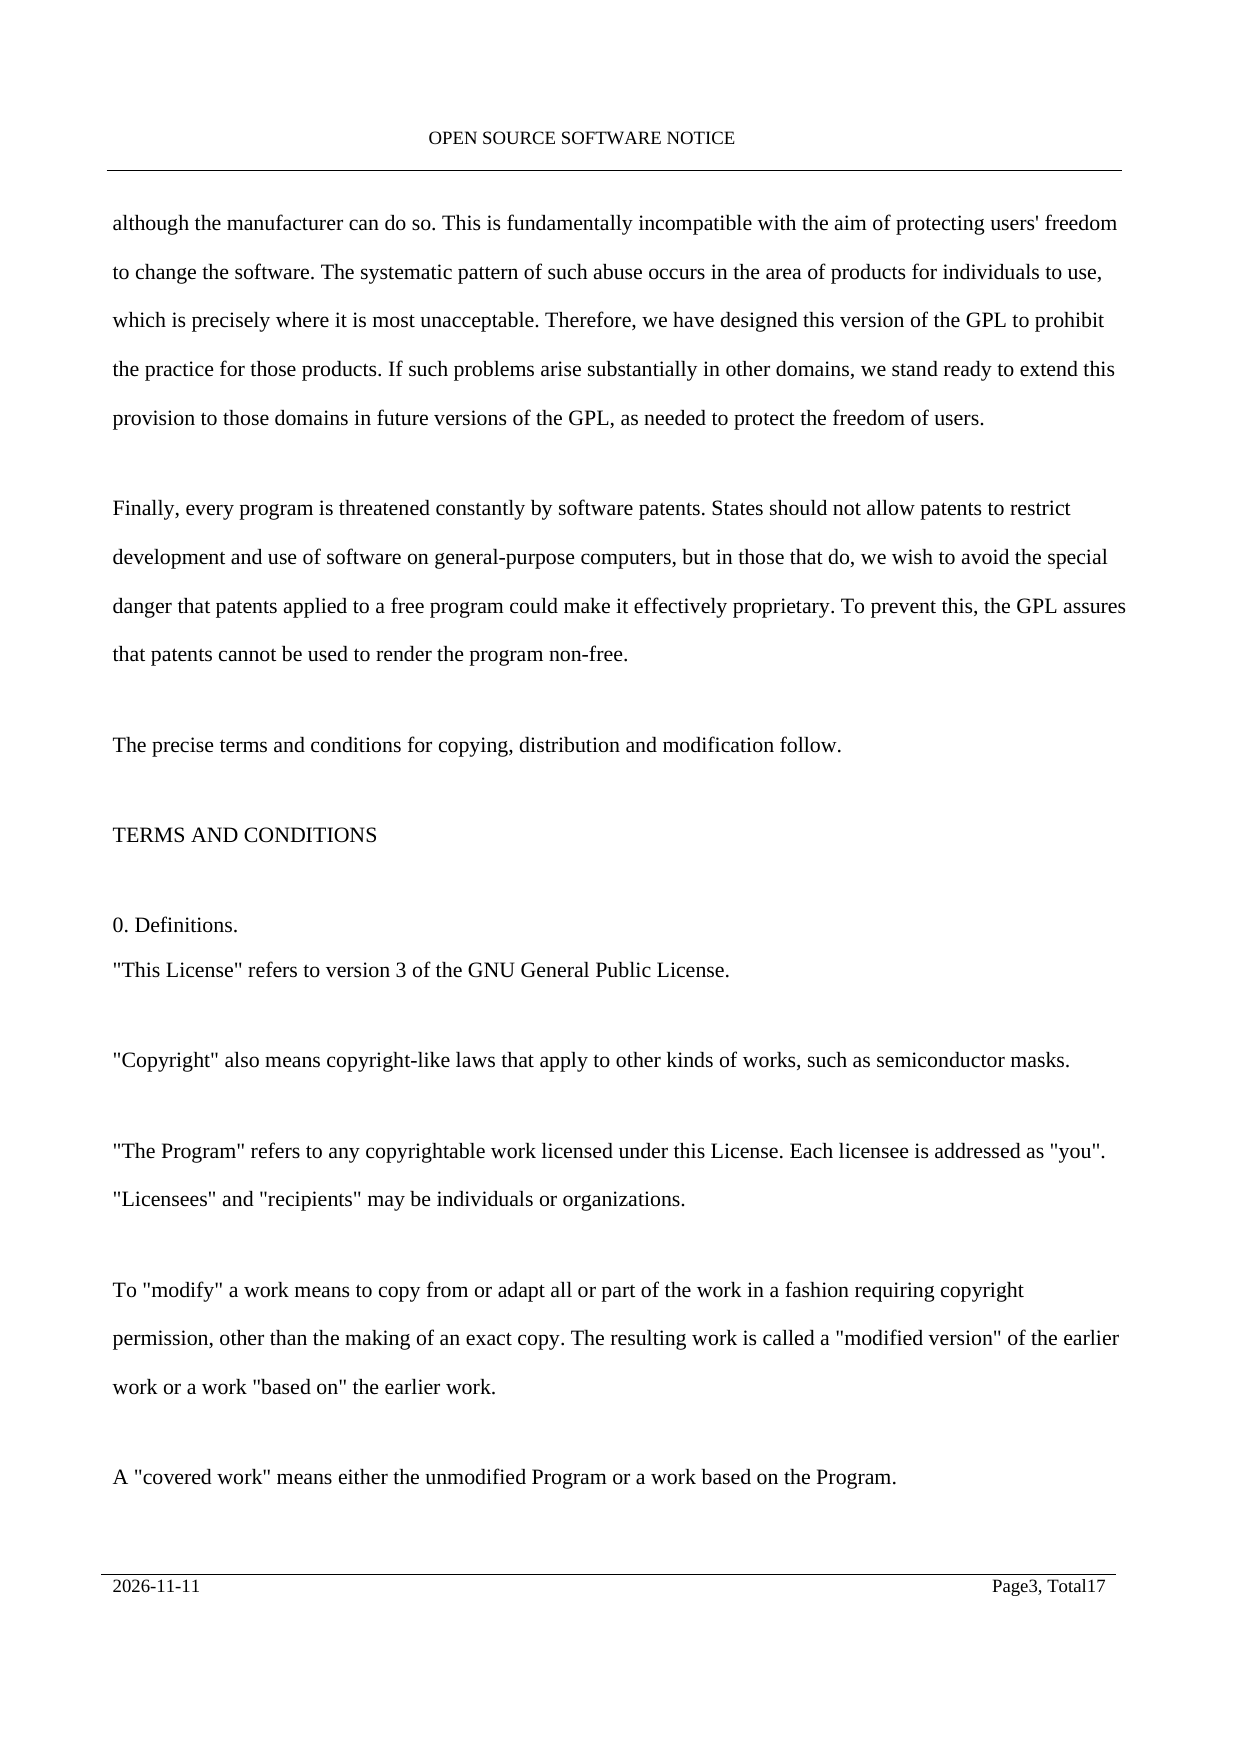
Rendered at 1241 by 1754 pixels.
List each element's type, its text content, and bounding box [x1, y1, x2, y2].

text "This License" refers to version 3 of the GNU General Public License. [112, 953, 1128, 986]
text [112, 206, 1128, 434]
text The precise terms and conditions for copying, distribution and modification follow. [112, 728, 1128, 761]
text Finally, every program is threatened constantly by software patents. States should not allow patents to restrict development and use of software on general-purpose computers, but in those that do, we wish to avoid the special danger that patents applied to a free program could make it effectively proprietary. To prevent this, the GPL assures that patents cannot be used to render the program non-free. [112, 492, 1128, 670]
text To "modify" a work means to copy from or adapt all or part of the work in a fashion requiring copyright permission, other than the making of an exact copy. The resulting work is called a "modified version" of the earlier work or a work "based on" the earlier work. [112, 1273, 1128, 1403]
text TERMS AND CONDITIONS [112, 818, 1128, 851]
text 0. Definitions. [112, 908, 1128, 941]
text A "covered work" means either the unmodified Program or a work based on the Program. [112, 1461, 1128, 1493]
text "The Program" refers to any copyrightable work licensed under this License. Each licensee is addressed as "you". "Licensees" and "recipients" may be individuals or organizations. [112, 1134, 1128, 1215]
text "Copyright" also means copyright-like laws that apply to other kinds of works, such as semiconductor masks. [112, 1044, 1128, 1076]
